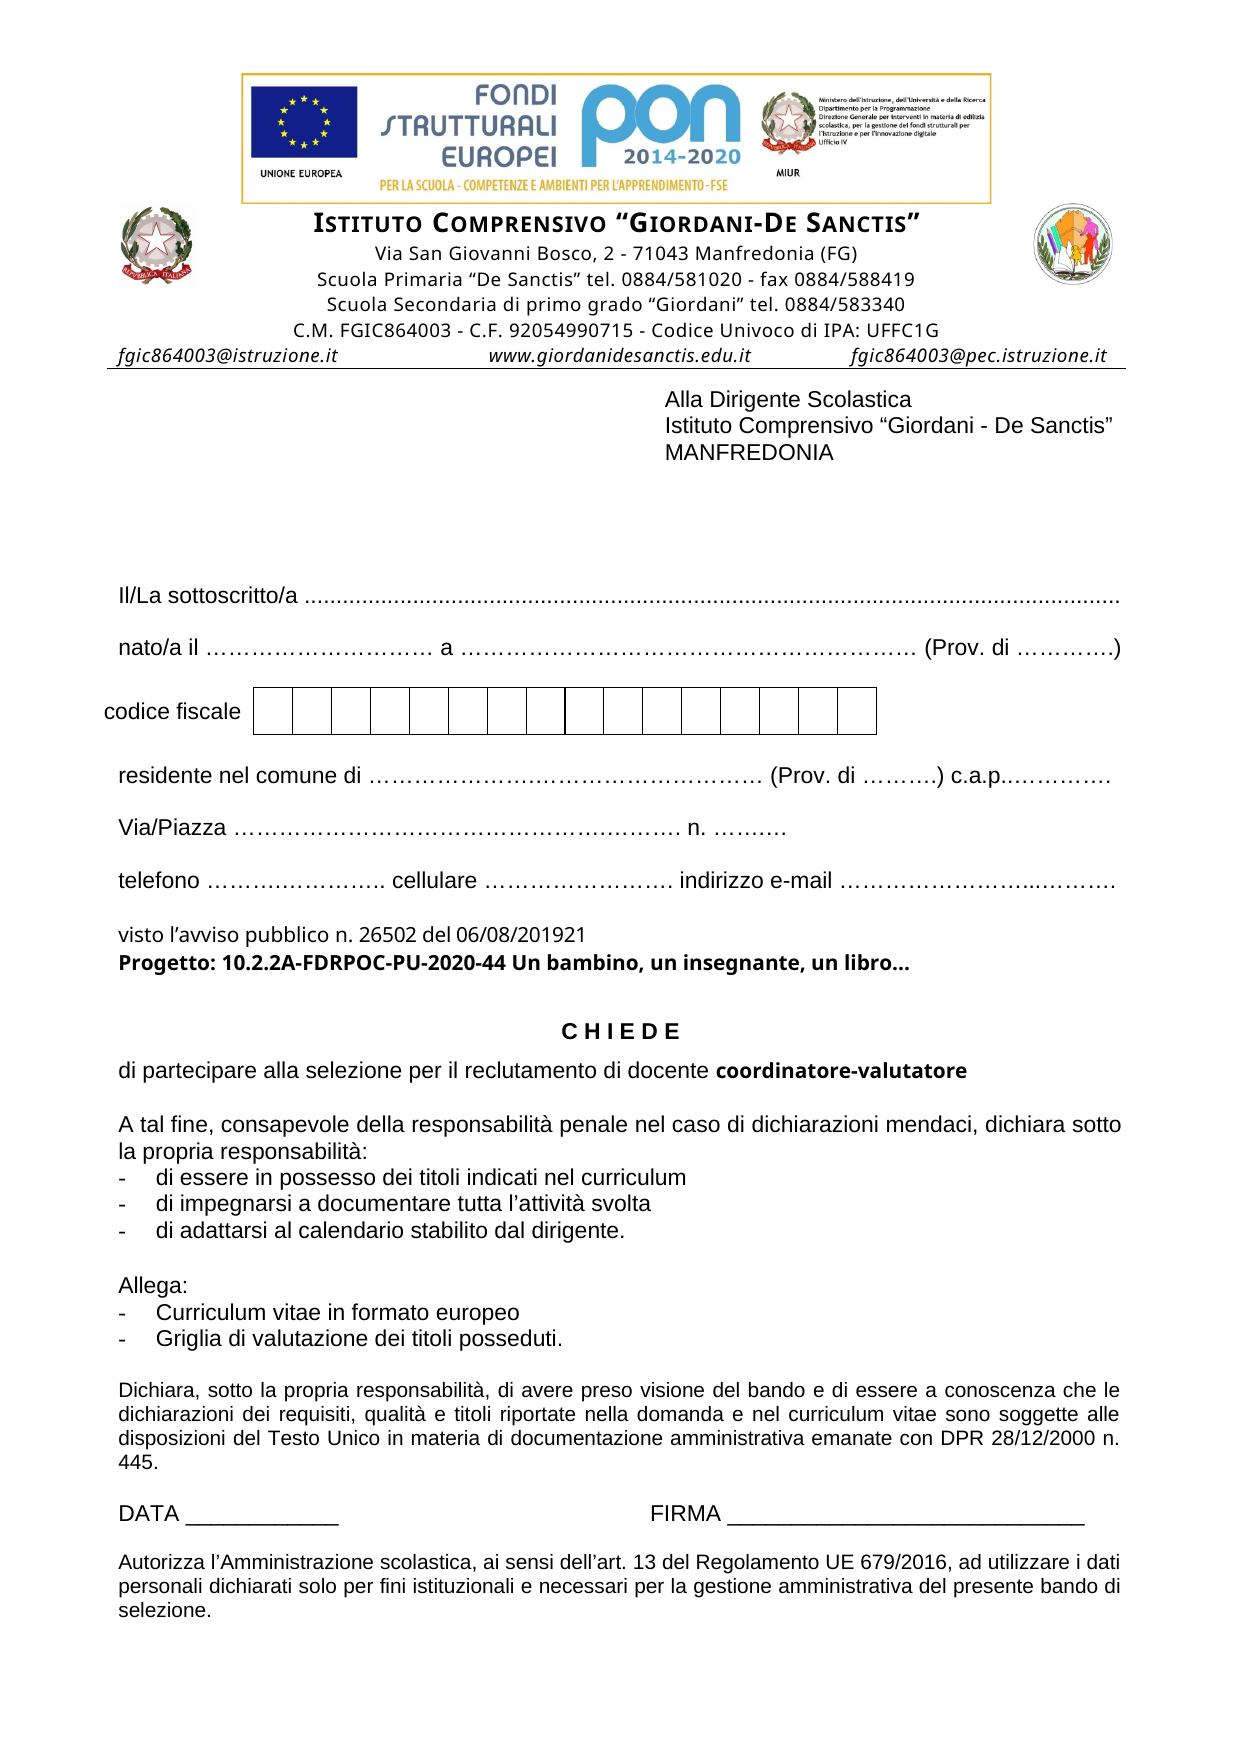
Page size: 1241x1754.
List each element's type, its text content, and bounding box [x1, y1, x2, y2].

text A tal fine, consapevole della responsabilità penale nel caso di dichiarazioni mendaci, dichiara sotto la propria responsabilità: [118, 1111, 1122, 1164]
table_header [760, 688, 798, 734]
text Il/La sottoscritto/a [118, 582, 1122, 608]
table_header [410, 688, 448, 734]
table_header [682, 688, 720, 734]
text Istituto Comprensivo “Giordani - De Sanctis” [664, 412, 1122, 439]
table_header [488, 688, 526, 734]
table_header [643, 688, 681, 734]
list di essere in possesso dei titoli indicati nel curriculum [118, 1164, 1122, 1190]
text Alla Dirigente Scolastica [664, 386, 1122, 412]
table_header [371, 688, 409, 734]
picture [118, 203, 197, 288]
list di impegnarsi a documentare tutta l’attività svolta [118, 1190, 1122, 1217]
list Curriculum vitae in formato europeo [118, 1298, 1122, 1325]
text DATA ____________ FIRMA ____________________________ [118, 1500, 1122, 1526]
picture [1033, 203, 1113, 285]
list di adattarsi al calendario stabilito dal dirigente. [118, 1217, 1122, 1243]
table_header [332, 688, 370, 734]
picture [241, 73, 992, 204]
list Griglia di valutazione dei titoli posseduti. [118, 1325, 1122, 1351]
text residente nel comune di ………………….………………………… (Prov. di ……….) c.a.p..…………. [118, 762, 1122, 788]
text di partecipare alla selezione per il reclutamento di docente coordinatore-valutatore [118, 1056, 1122, 1085]
table_header [838, 688, 876, 734]
table_header [293, 688, 331, 734]
text nato/a il ………………………… a …………………………………………………… (Prov. di ………….) [118, 634, 1122, 661]
table_header [604, 688, 642, 734]
text telefono ……….………….. cellulare ……………………. indirizzo e-mail ……………………...………. [118, 867, 1122, 893]
table_header [566, 688, 603, 734]
text visto l’avviso pubblico n. 26502 del 06/08/201921 [118, 920, 1122, 948]
text Allega: [118, 1272, 1122, 1298]
table_header [721, 688, 759, 734]
text C H I E D E [118, 1018, 1122, 1044]
text Dichiara, sotto la propria responsabilità, di avere preso visione del bando e di essere a conoscenza che le dichiarazioni dei requisiti, qualità e titoli riportate nella domanda e nel curriculum vitae sono soggette alle disposizioni del Testo Unico in materia di documentazione amministrativa emanate con DPR 28/12/2000 n. 445. [118, 1378, 1122, 1473]
table_header [799, 688, 837, 734]
text MANFREDONIA [664, 439, 1122, 465]
table_header [527, 688, 564, 734]
text Via/Piazza ………………………………………….………. n. …….… [118, 814, 1122, 841]
text Autorizza l’Amministrazione scolastica, ai sensi dell’art. 13 del Regolamento UE 679/2016, ad utilizzare i dati personali dichiarati solo per fini istituzionali e necessari per la gestione amministrativa del presente bando di selezione. [118, 1550, 1122, 1622]
table_header [449, 688, 487, 734]
table_header codice fiscale [92, 687, 253, 734]
text Progetto: 10.2.2A-FDRPOC-PU-2020-44 Un bambino, un insegnante, un libro... [118, 948, 1122, 977]
table_header [254, 688, 292, 734]
